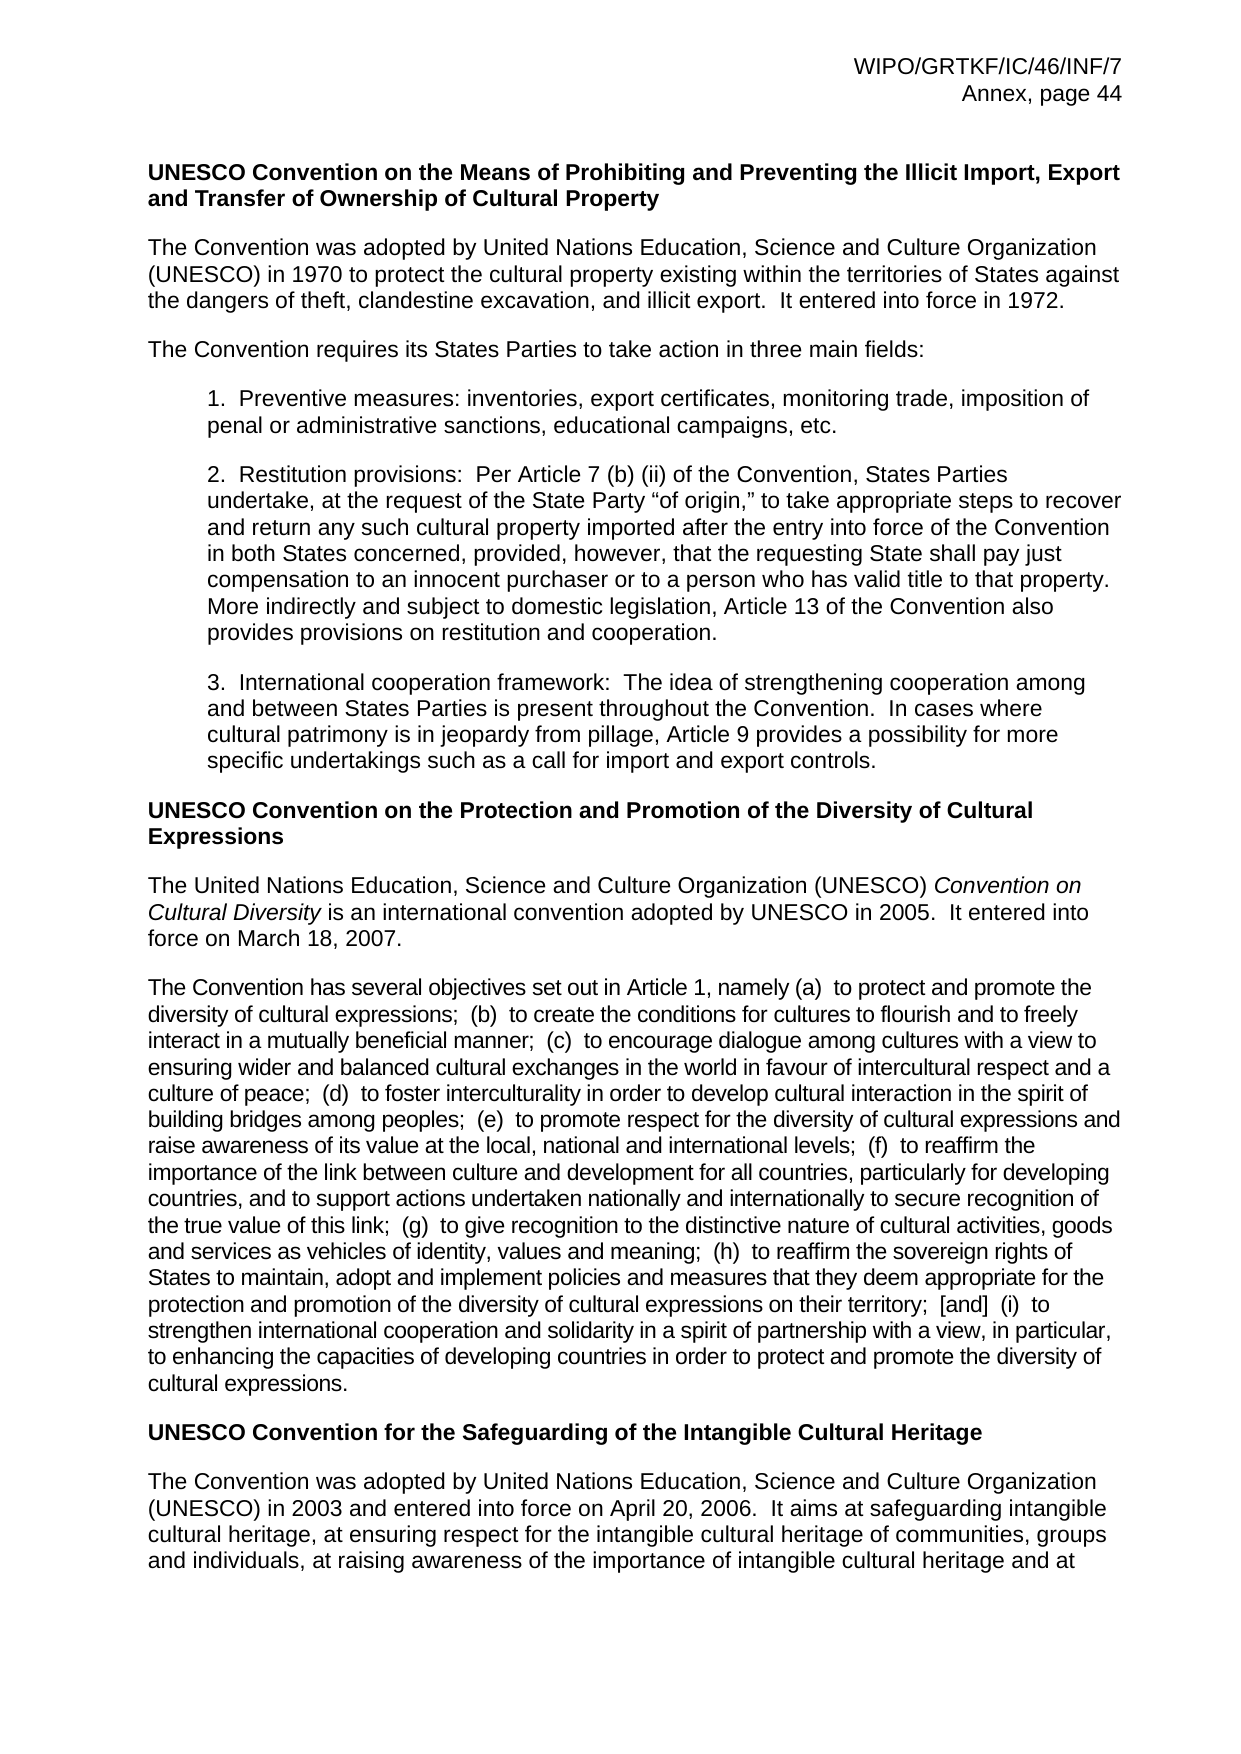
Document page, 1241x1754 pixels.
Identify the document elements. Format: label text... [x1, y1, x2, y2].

text 3. International cooperation framework: The idea of strengthening cooperation among and between States Parties is present throughout the Convention. In cases where cultural patrimony is in jeopardy from pillage, Article 9 provides a possibility for more specific undertakings such as a call for import and export controls. [207, 668, 1122, 774]
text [148, 1468, 1122, 1574]
text The Convention was adopted by United Nations Education, Science and Culture Organization (UNESCO) in 1970 to protect the cultural property existing within the territories of States against the dangers of theft, clandestine excavation, and illicit export. It entered into force in 1972. [148, 234, 1122, 313]
subtitle UNESCO Convention on the Protection and Promotion of the Diversity of Cultural Expressions [148, 797, 1122, 849]
subtitle UNESCO Convention on the Means of Prohibiting and Preventing the Illicit Import, Export and Transfer of Ownership of Cultural Property [148, 158, 1122, 211]
text The Convention requires its States Parties to take action in three main fields: [148, 336, 1122, 362]
subtitle UNESCO Convention for the Safeguarding of the Intangible Cultural Heritage [148, 1419, 1122, 1445]
text The United Nations Education, Science and Culture Organization (UNESCO) Convention on Cultural Diversity is an international convention adopted by UNESCO in 2005. It entered into force on March 18, 2007. [148, 872, 1122, 951]
text 2. Restitution provisions: Per Article 7 (b) (ii) of the Convention, States Parties undertake, at the request of the State Party “of origin,” to take appropriate steps to recover and return any such cultural property imported after the entry into force of the Convention in both States concerned, provided, however, that the requesting State shall pay just compensation to an innocent purchaser or to a person who has valid title to that property. More indirectly and subject to domestic legislation, Article 13 of the Convention also provides provisions on restitution and cooperation. [207, 461, 1122, 646]
text 1. Preventive measures: inventories, export certificates, monitoring trade, imposition of penal or administrative sanctions, educational campaigns, etc. [207, 385, 1122, 438]
text The Convention has several objectives set out in Article 1, namely (a) to protect and promote the diversity of cultural expressions; (b) to create the conditions for cultures to flourish and to freely interact in a mutually beneficial manner; (c) to encourage dialogue among cultures with a view to ensuring wider and balanced cultural exchanges in the world in favour of intercultural respect and a culture of peace; (d) to foster interculturality in order to develop cultural interaction in the spirit of building bridges among peoples; (e) to promote respect for the diversity of cultural expressions and raise awareness of its value at the local, national and international levels; (f) to reaffirm the importance of the link between culture and development for all countries, particularly for developing countries, and to support actions undertaken nationally and internationally to secure recognition of the true value of this link; (g) to give recognition to the distinctive nature of cultural activities, goods and services as vehicles of identity, values and meaning; (h) to reaffirm the sovereign rights of States to maintain, adopt and implement policies and measures that they deem appropriate for the protection and promotion of the diversity of cultural expressions on their territory; [and] (i) to strengthen international cooperation and solidarity in a spirit of partnership with a view, in particular, to enhancing the capacities of developing countries in order to protect and promote the diversity of cultural expressions. [148, 974, 1122, 1396]
